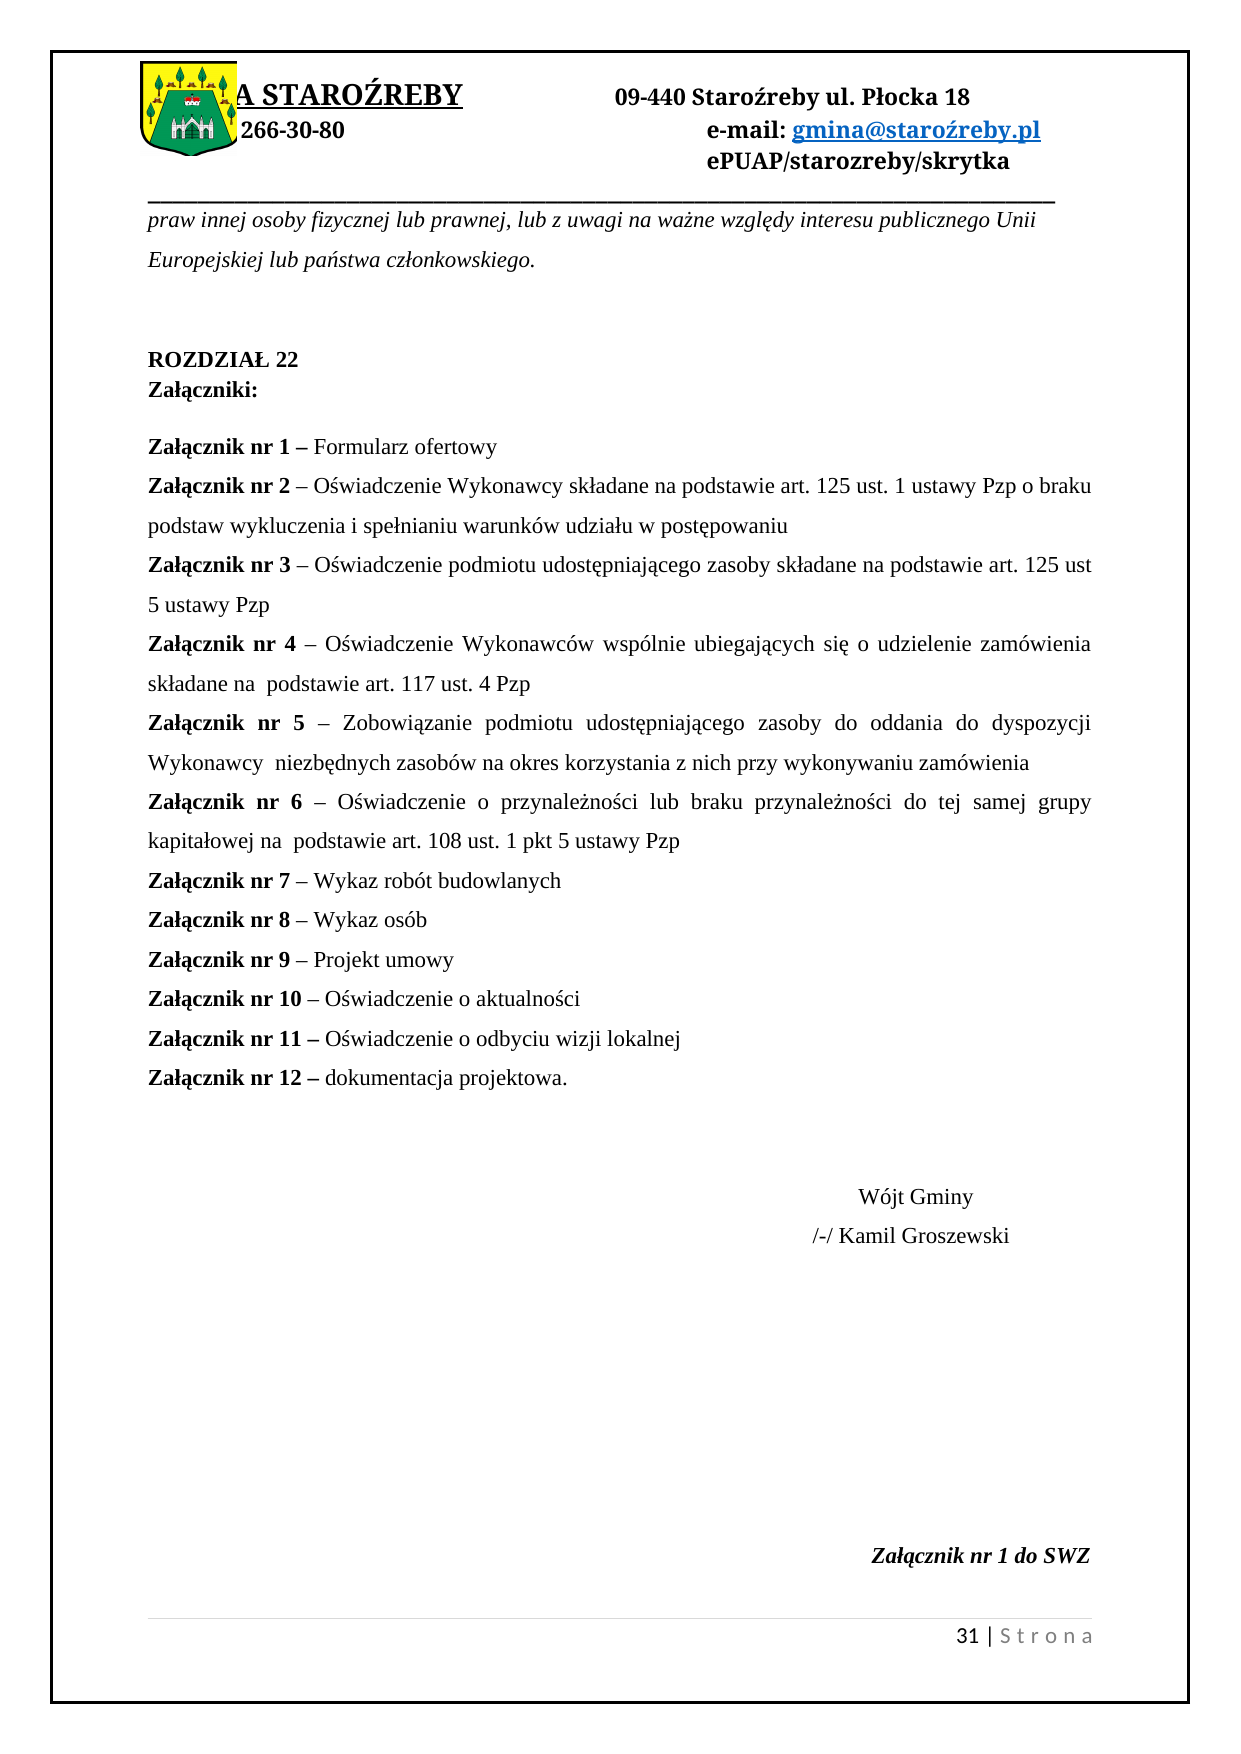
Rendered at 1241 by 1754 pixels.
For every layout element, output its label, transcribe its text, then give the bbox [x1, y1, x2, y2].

text Załączniki: [148, 376, 1092, 402]
text Wójt Gminy [148, 1183, 1092, 1209]
text Załącznik nr 4 – Oświadczenie Wykonawców wspólnie ubiegających się o udzielenie zamówienia składane na podstawie art. 117 ust. 4 Pzp [148, 630, 1092, 696]
text Załącznik nr 8 – Wykaz osób [148, 906, 1092, 933]
text Załącznik nr 7 – Wykaz robót budowlanych [148, 867, 1092, 893]
text Załącznik nr 10 – Oświadczenie o aktualności [148, 985, 1092, 1012]
text /-/ Kamil Groszewski [148, 1222, 1092, 1249]
text Załącznik nr 12 – dokumentacja projektowa. [148, 1064, 1092, 1091]
text Załącznik nr 9 – Projekt umowy [148, 946, 1092, 972]
text Załącznik nr 11 – Oświadczenie o odbyciu wizji lokalnej [148, 1025, 1092, 1051]
subtitle Załącznik nr 1 do SWZ [148, 1542, 1092, 1569]
text Załącznik nr 1 – Formularz ofertowy [148, 433, 1092, 459]
text Załącznik nr 6 – Oświadczenie o przynależności lub braku przynależności do tej samej grupy kapitałowej na podstawie art. 108 ust. 1 pkt 5 ustawy Pzp [148, 788, 1092, 854]
text ROZDZIAŁ 22 [148, 346, 1092, 372]
text Załącznik nr 2 – Oświadczenie Wykonawcy składane na podstawie art. 125 ust. 1 ustawy Pzp o braku podstaw wykluczenia i spełnianiu warunków udziału w postępowaniu [148, 472, 1092, 538]
text Załącznik nr 3 – Oświadczenie podmiotu udostępniającego zasoby składane na podstawie art. 125 ust 5 ustawy Pzp [148, 551, 1092, 617]
text Załącznik nr 5 – Zobowiązanie podmiotu udostępniającego zasoby do oddania do dyspozycji Wykonawcy niezbędnych zasobów na okres korzystania z nich przy wykonywaniu zamówienia [148, 709, 1092, 775]
picture [140, 61, 237, 156]
